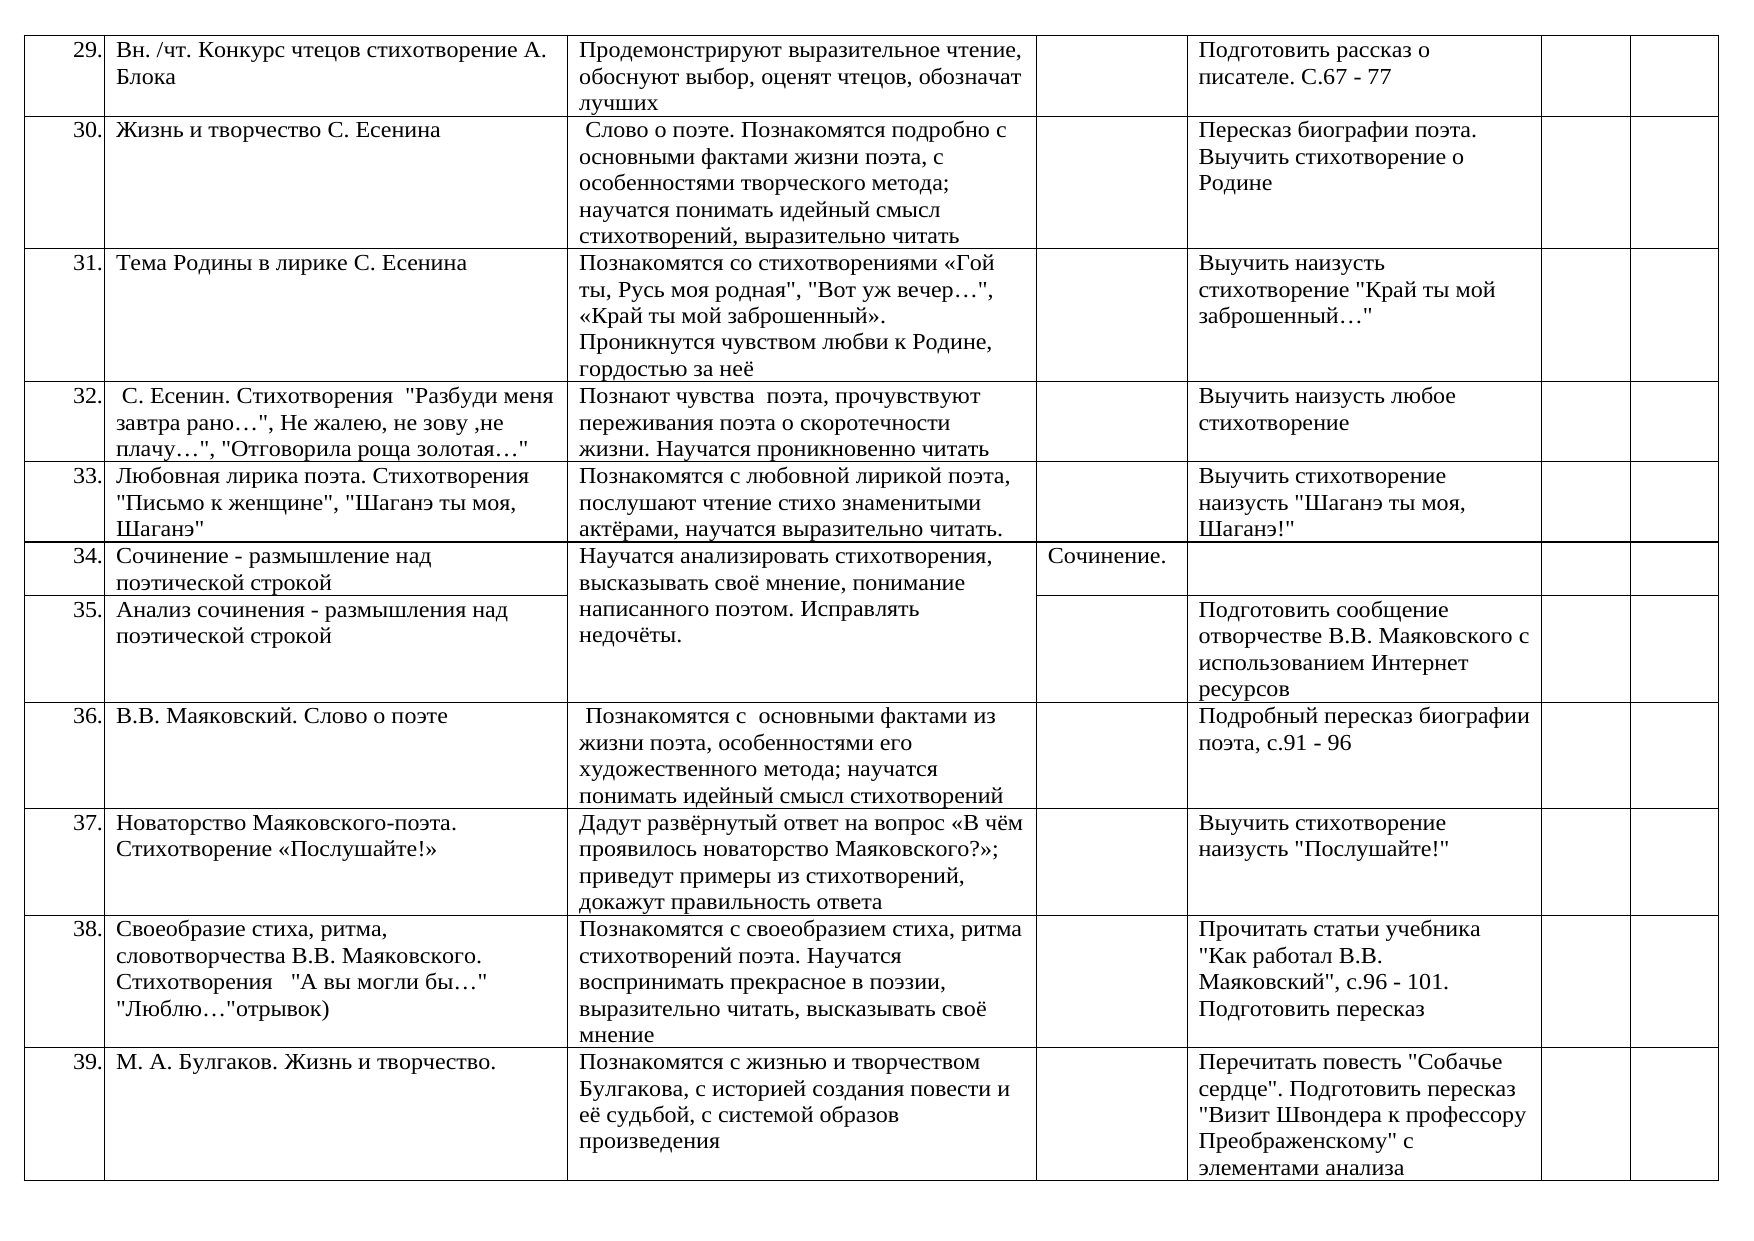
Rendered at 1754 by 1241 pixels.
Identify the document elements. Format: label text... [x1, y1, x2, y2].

table_cell [25, 596, 104, 702]
table_cell Познакомятся со стихотворениями «Гой ты, Русь моя родная", "Вот уж вечер…", «Край ты мой заброшенный». Проникнутся чувством любви к Родине, гордостью за неё [568, 249, 1036, 381]
table_cell [1542, 249, 1630, 381]
table_cell Прочитать статьи учебника "Как работал В.В. Маяковский", с.96 - 101. Подготовить пересказ [1188, 916, 1541, 1047]
table_cell [1542, 36, 1630, 116]
table_cell Сочинение - размышление над поэтической строкой [105, 543, 567, 595]
table_cell [1542, 543, 1630, 595]
table_cell С. Есенин. Стихотворения "Разбуди меня завтра рано…", Не жалею, не зову ,не плачу…", "Отговорила роща золотая…" [105, 382, 567, 461]
table_cell [1037, 36, 1187, 116]
table_cell [1542, 117, 1630, 248]
table_cell [25, 809, 104, 914]
table_cell Выучить стихотворение наизусть "Послушайте!" [1188, 809, 1541, 914]
table_cell М. А. Булгаков. Жизнь и творчество. [105, 1048, 567, 1180]
table_cell Познают чувства поэта, прочувствуют переживания поэта о скоротечности жизни. Научатся проникновенно читать [568, 382, 1036, 461]
table_cell [1037, 916, 1187, 1047]
table_cell Пересказ биографии поэта. Выучить стихотворение о Родине [1188, 117, 1541, 248]
table_cell [1542, 809, 1630, 914]
table_cell Выучить наизусть стихотворение "Край ты мой заброшенный…" [1188, 249, 1541, 381]
table_cell [1542, 1048, 1630, 1180]
table_cell [25, 543, 104, 595]
table_cell [1542, 462, 1630, 541]
table_cell [25, 36, 104, 116]
table_cell [25, 462, 104, 541]
table_cell Тема Родины в лирике С. Есенина [105, 249, 567, 381]
table_cell Перечитать повесть "Собачье сердце". Подготовить пересказ "Визит Швондера к профессору Преображенскому" с элементами анализа [1188, 1048, 1541, 1180]
table_cell [1037, 382, 1187, 461]
table_cell [1631, 462, 1718, 541]
table_cell [1037, 809, 1187, 914]
table_cell [1037, 703, 1187, 808]
table_cell [1037, 1048, 1187, 1180]
table_cell [1188, 543, 1541, 595]
table_cell Научатся анализировать стихотворения, высказывать своё мнение, понимание написанного поэтом. Исправлять недочёты. [568, 543, 1036, 702]
table_cell Дадут развёрнутый ответ на вопрос «В чём проявилось новаторство Маяковского?»; приведут примеры из стихотворений, докажут правильность ответа [568, 809, 1036, 914]
table_cell Продемонстрируют выразительное чтение, обоснуют выбор, оценят чтецов, обозначат лучших [568, 36, 1036, 116]
table_cell Выучить стихотворение наизусть "Шаганэ ты моя, Шаганэ!" [1188, 462, 1541, 541]
table_cell [1631, 117, 1718, 248]
table_cell [1037, 117, 1187, 248]
table_cell [1542, 916, 1630, 1047]
table_cell [25, 117, 104, 248]
table_cell [1631, 596, 1718, 702]
table_cell Выучить наизусть любое стихотворение [1188, 382, 1541, 461]
table_cell [1542, 703, 1630, 808]
table_cell [25, 249, 104, 381]
table_cell [25, 1048, 104, 1180]
table_cell [1037, 596, 1187, 702]
table_cell Подготовить сообщение отворчестве В.В. Маяковского с использованием Интернет ресурсов [1188, 596, 1541, 702]
table_cell Жизнь и творчество С. Есенина [105, 117, 567, 248]
table_cell [25, 382, 104, 461]
table_cell [1037, 249, 1187, 381]
table_cell [1631, 1048, 1718, 1180]
table_cell Вн. /чт. Конкурс чтецов стихотворение А. Блока [105, 36, 567, 116]
table_cell [25, 916, 104, 1047]
table_cell В.В. Маяковский. Слово о поэте [105, 703, 567, 808]
table_cell Подготовить рассказ о писателе. С.67 - 77 [1188, 36, 1541, 116]
table_cell [1631, 249, 1718, 381]
table_cell [1037, 462, 1187, 541]
table_cell Познакомятся с основными фактами из жизни поэта, особенностями его художественного метода; научатся понимать идейный смысл стихотворений [568, 703, 1036, 808]
table_cell [25, 703, 104, 808]
table_cell Познакомятся с любовной лирикой поэта, послушают чтение стихо знаменитыми актёрами, научатся выразительно читать. [568, 462, 1036, 541]
table_cell [1631, 382, 1718, 461]
table_cell [1631, 36, 1718, 116]
table_cell [1631, 703, 1718, 808]
table_cell Анализ сочинения - размышления над поэтической строкой [105, 596, 567, 702]
table_cell Сочинение. [1037, 543, 1187, 595]
table_cell [1631, 916, 1718, 1047]
table_cell Своеобразие стиха, ритма, словотворчества В.В. Маяковского. Стихотворения "А вы могли бы…" "Люблю…"отрывок) [105, 916, 567, 1047]
table_cell Любовная лирика поэта. Стихотворения "Письмо к женщине", "Шаганэ ты моя, Шаганэ" [105, 462, 567, 541]
table_cell Новаторство Маяковского-поэта. Стихотворение «Послушайте!» [105, 809, 567, 914]
table_cell Слово о поэте. Познакомятся подробно с основными фактами жизни поэта, с особенностями творческого метода; научатся понимать идейный смысл стихотворений, выразительно читать [568, 117, 1036, 248]
table_cell [1631, 809, 1718, 914]
table_cell Подробный пересказ биографии поэта, с.91 - 96 [1188, 703, 1541, 808]
table_cell [1542, 382, 1630, 461]
table_cell Познакомятся с жизнью и творчеством Булгакова, с историей создания повести и её судьбой, с системой образов произведения [568, 1048, 1036, 1180]
table_cell Познакомятся с своеобразием стиха, ритма стихотворений поэта. Научатся воспринимать прекрасное в поэзии, выразительно читать, высказывать своё мнение [568, 916, 1036, 1047]
table_cell [1631, 543, 1718, 595]
table_cell [1542, 596, 1630, 702]
